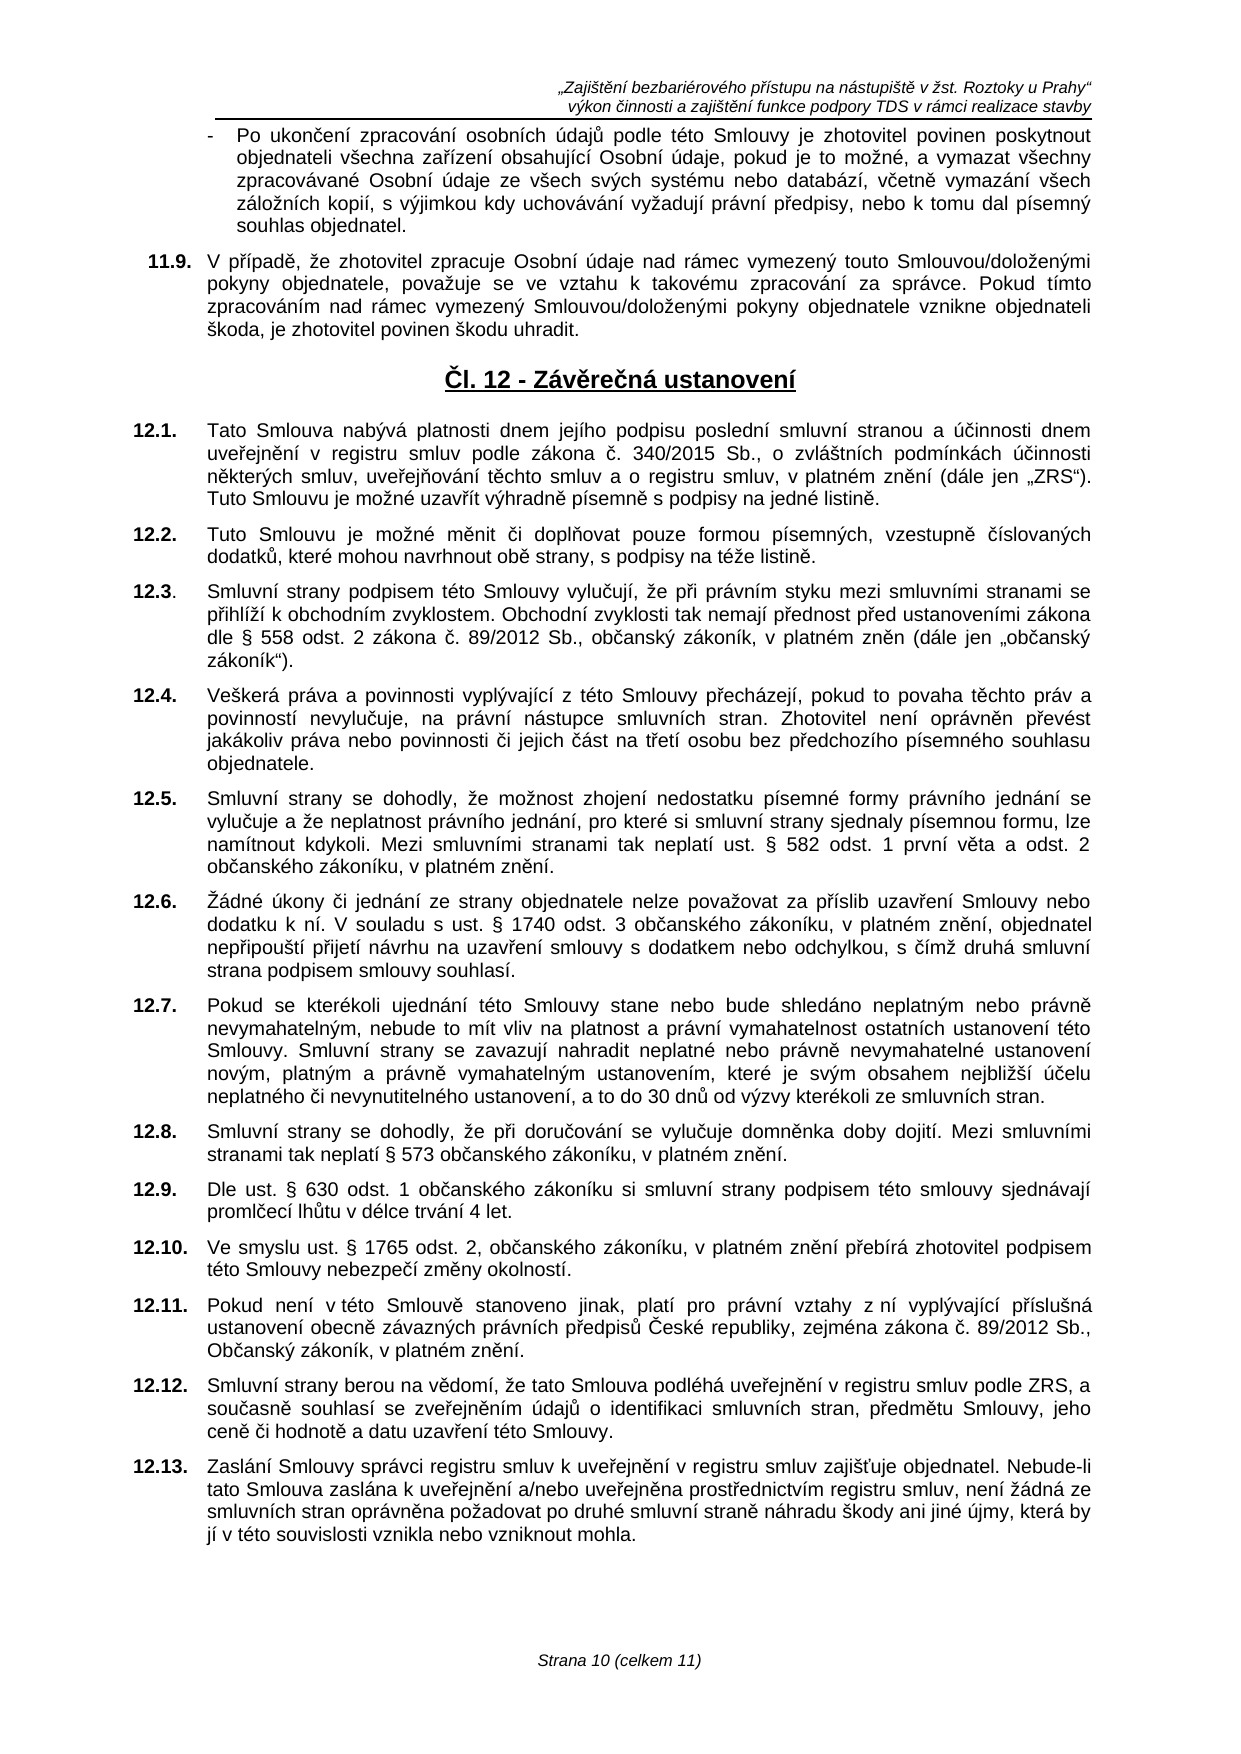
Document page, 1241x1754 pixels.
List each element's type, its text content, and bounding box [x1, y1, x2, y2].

text 12.11. Pokud není v této Smlouvě stanoveno jinak, platí pro právní vztahy z ní vyplývající příslušná ustanovení obecně závazných právních předpisů České republiky, zejména zákona č. 89/2012 Sb., Občanský zákoník, v platném znění. [133, 1293, 1092, 1362]
text 12.2. Tuto Smlouvu je možné měnit či doplňovat pouze formou písemných, vzestupně číslovaných dodatků, které mohou navrhnout obě strany, s podpisy na téže listině. [133, 522, 1092, 568]
text 11.9. V případě, že zhotovitel zpracuje Osobní údaje nad rámec vymezený touto Smlouvou/doloženými pokyny objednatele, považuje se ve vztahu k takovému zpracování za správce. Pokud tímto zpracováním nad rámec vymezený Smlouvou/doloženými pokyny objednatele vznikne objednateli škoda, je zhotovitel povinen škodu uhradit. [148, 249, 1092, 340]
text 12.4. Veškerá práva a povinnosti vyplývající z této Smlouvy přecházejí, pokud to povaha těchto práv a povinností nevylučuje, na právní nástupce smluvních stran. Zhotovitel není oprávněn převést jakákoliv práva nebo povinnosti či jejich část na třetí osobu bez předchozího písemného souhlasu objednatele. [133, 684, 1092, 774]
text 12.1. Tato Smlouva nabývá platnosti dnem jejího podpisu poslední smluvní stranou a účinnosti dnem uveřejnění v registru smluv podle zákona č. 340/2015 Sb., o zvláštních podmínkách účinnosti některých smluv, uveřejňování těchto smluv a o registru smluv, v platném znění (dále jen „ZRS“). Tuto Smlouvu je možné uzavřít výhradně písemně s podpisy na jedné listině. [133, 419, 1092, 510]
text 12.5. Smluvní strany se dohodly, že možnost zhojení nedostatku písemné formy právního jednání se vylučuje a že neplatnost právního jednání, pro které si smluvní strany sjednaly písemnou formu, lze namítnout kdykoli. Mezi smluvními stranami tak neplatí ust. § 582 odst. 1 první věta a odst. 2 občanského zákoníku, v platném znění. [133, 787, 1092, 878]
text - Po ukončení zpracování osobních údajů podle této Smlouvy je zhotovitel povinen poskytnout objednateli všechna zařízení obsahující Osobní údaje, pokud je to možné, a vymazat všechny zpracovávané Osobní údaje ze všech svých systému nebo databází, včetně vymazání všech záložních kopií, s výjimkou kdy uchovávání vyžadují právní předpisy, nebo k tomu dal písemný souhlas objednatel. [207, 123, 1092, 237]
subtitle Čl. 12 - Závěrečná ustanovení [148, 365, 1092, 394]
text 12.7. Pokud se kterékoli ujednání této Smlouvy stane nebo bude shledáno neplatným nebo právně nevymahatelným, nebude to mít vliv na platnost a právní vymahatelnost ostatních ustanovení této Smlouvy. Smluvní strany se zavazují nahradit neplatné nebo právně nevymahatelné ustanovení novým, platným a právně vymahatelným ustanovením, které je svým obsahem nejbližší účelu neplatného či nevynutitelného ustanovení, a to do 30 dnů od výzvy kterékoli ze smluvních stran. [133, 994, 1092, 1107]
text 12.3. Smluvní strany podpisem této Smlouvy vylučují, že při právním styku mezi smluvními stranami se přihlíží k obchodním zvyklostem. Obchodní zvyklosti tak nemají přednost před ustanoveními zákona dle § 558 odst. 2 zákona č. 89/2012 Sb., občanský zákoník, v platném zněn (dále jen „občanský zákoník“). [133, 580, 1092, 671]
text 12.8. Smluvní strany se dohodly, že při doručování se vylučuje domněnka doby dojití. Mezi smluvními stranami tak neplatí § 573 občanského zákoníku, v platném znění. [133, 1120, 1092, 1165]
text 12.6. Žádné úkony či jednání ze strany objednatele nelze považovat za příslib uzavření Smlouvy nebo dodatku k ní. V souladu s ust. § 1740 odst. 3 občanského zákoníku, v platném znění, objednatel nepřipouští přijetí návrhu na uzavření smlouvy s dodatkem nebo odchylkou, s čímž druhá smluvní strana podpisem smlouvy souhlasí. [133, 890, 1092, 981]
text 12.10. Ve smyslu ust. § 1765 odst. 2, občanského zákoníku, v platném znění přebírá zhotovitel podpisem této Smlouvy nebezpečí změny okolností. [133, 1236, 1092, 1281]
text 12.13. Zaslání Smlouvy správci registru smluv k uveřejnění v registru smluv zajišťuje objednatel. Nebude-li tato Smlouva zaslána k uveřejnění a/nebo uveřejněna prostřednictvím registru smluv, není žádná ze smluvních stran oprávněna požadovat po druhé smluvní straně náhradu škody ani jiné újmy, která by jí v této souvislosti vznikla nebo vzniknout mohla. [133, 1455, 1093, 1546]
text 12.9. Dle ust. § 630 odst. 1 občanského zákoníku si smluvní strany podpisem této smlouvy sjednávají promlčecí lhůtu v délce trvání 4 let. [133, 1178, 1092, 1223]
text 12.12. Smluvní strany berou na vědomí, že tato Smlouva podléhá uveřejnění v registru smluv podle ZRS, a současně souhlasí se zveřejněním údajů o identifikaci smluvních stran, předmětu Smlouvy, jeho ceně či hodnotě a datu uzavření této Smlouvy. [133, 1374, 1093, 1442]
